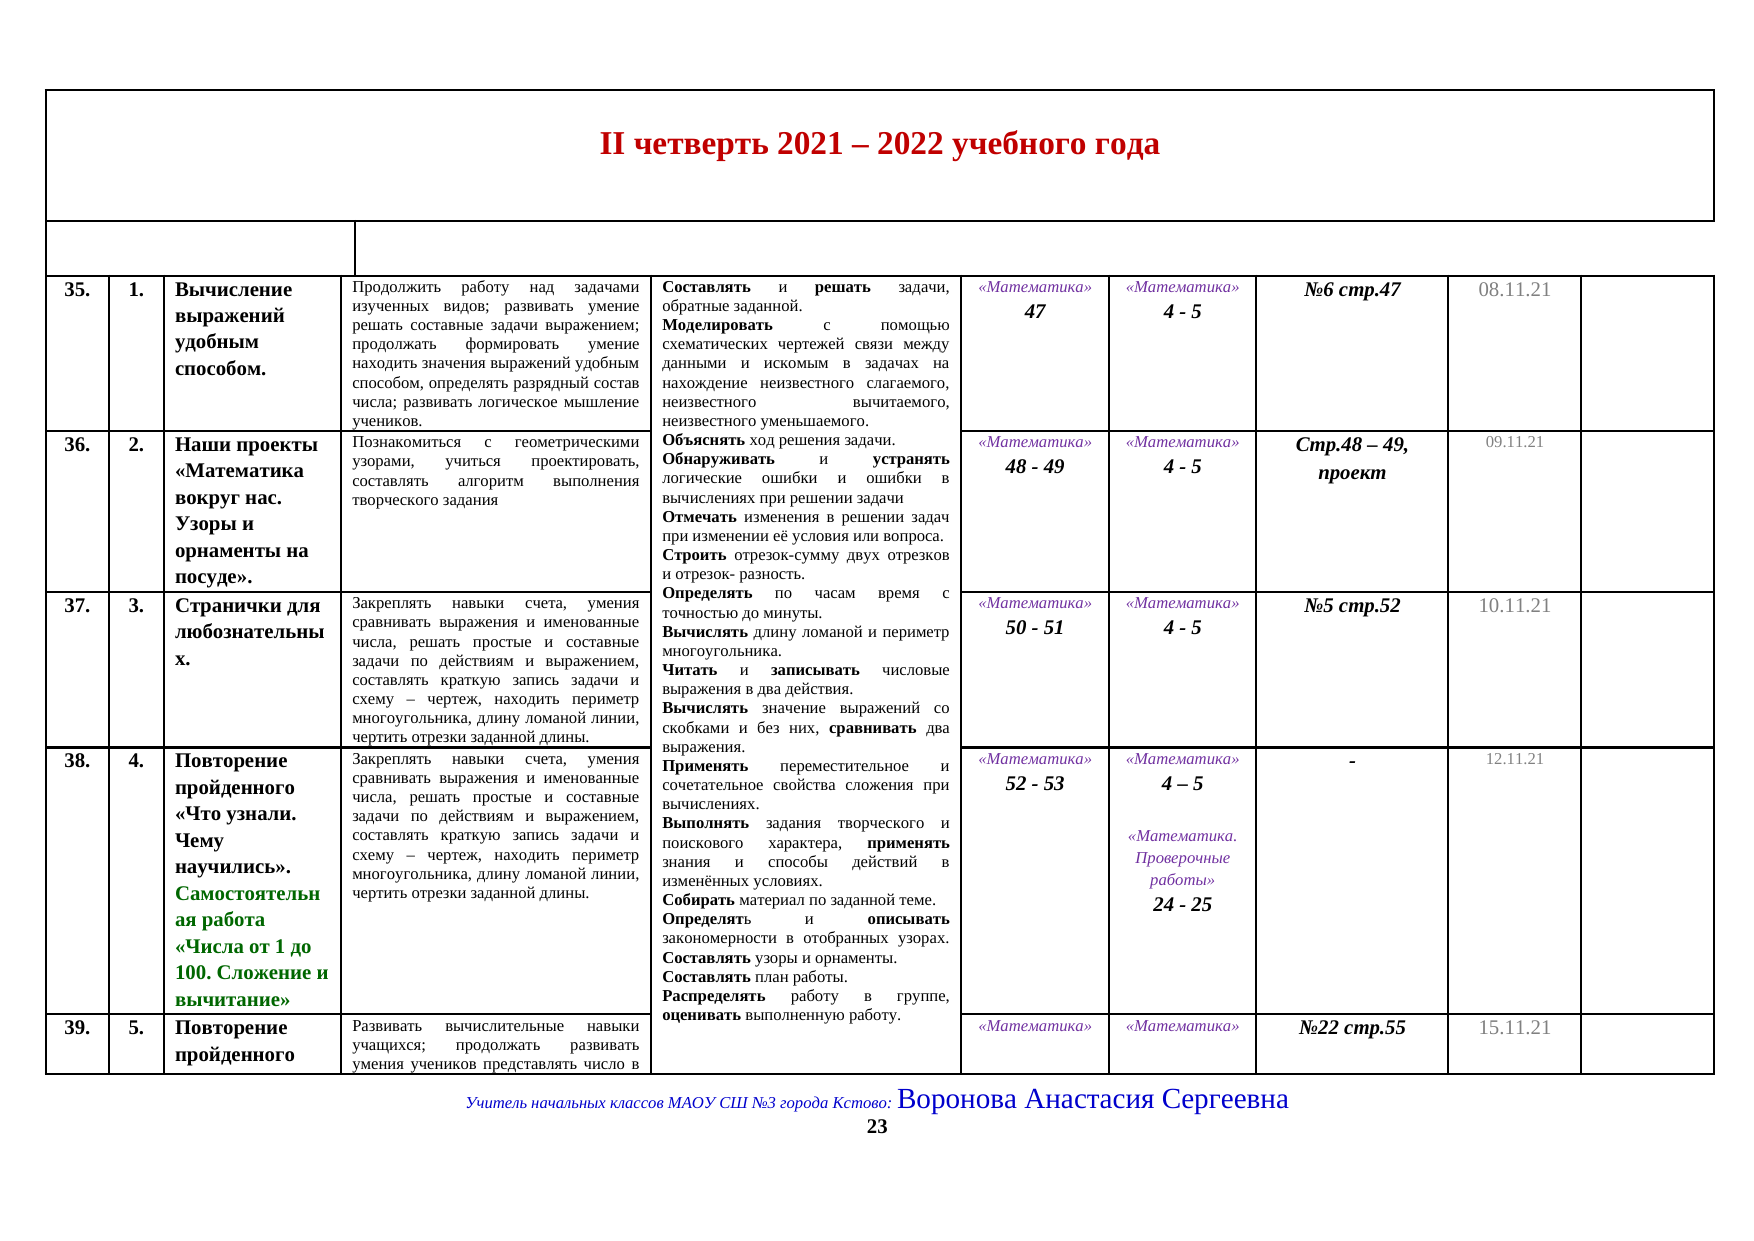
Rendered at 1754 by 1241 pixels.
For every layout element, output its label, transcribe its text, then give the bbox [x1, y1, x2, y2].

table_cell «Математика» 4 - 5 [1110, 277, 1255, 430]
table_cell 38. [47, 749, 108, 1013]
table_cell 37. [47, 593, 108, 746]
table_cell Закреплять навыки счета, умения сравнивать выражения и именованные числа, решать простые и составные задачи по действиям и выражением, составлять краткую запись задачи и схему – чертеж, находить периметр многоугольника, длину ломаной линии, чертить отрезки заданной длины. [342, 593, 650, 746]
table_cell №22 стр.55 [1257, 1015, 1447, 1073]
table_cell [342, 1015, 650, 1073]
table_cell 3. [110, 593, 163, 746]
table_cell 2. [110, 432, 163, 591]
table_cell «Математика» 48 - 49 [962, 432, 1108, 591]
table_cell Познакомиться с геометрическими узорами, учиться проектировать, составлять алгоритм выполнения творческого задания [342, 432, 650, 591]
table_cell [1582, 277, 1713, 430]
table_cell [165, 1015, 340, 1073]
table_cell «Математика» 4 - 5 [1110, 432, 1255, 591]
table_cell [962, 1015, 1108, 1073]
table_cell Закреплять навыки счета, умения сравнивать выражения и именованные числа, решать простые и составные задачи по действиям и выражением, составлять краткую запись задачи и схему – чертеж, находить периметр многоугольника, длину ломаной линии, чертить отрезки заданной длины. [342, 749, 650, 1013]
table_cell Повторение пройденного «Что узнали. Чему научились». Самостоятельная работа «Числа от 1 до 100. Сложение и вычитание» [165, 749, 340, 1013]
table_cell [652, 277, 960, 1073]
table_cell №5 стр.52 [1257, 593, 1447, 746]
table_cell Продолжить работу над задачами изученных видов; развивать умение решать составные задачи выражением; продолжать формировать умение находить значения выражений удобным способом, определять разрядный состав числа; развивать логическое мышление учеников. [342, 277, 650, 430]
table_cell «Математика» 4 – 5 «Математика. Проверочные работы» 24 - 25 [1110, 749, 1255, 1013]
table_cell Наши проекты «Математика вокруг нас. Узоры и орнаменты на посуде». [165, 432, 340, 591]
table_cell 4. [110, 749, 163, 1013]
table_cell 39. [47, 1015, 108, 1073]
table_cell Вычисление выражений удобным способом. [165, 277, 340, 430]
table_cell 10.11.21 [1449, 593, 1580, 746]
table_cell [1582, 593, 1713, 746]
table_cell 1. [110, 277, 163, 430]
table_cell 35. [47, 277, 108, 430]
table_cell [47, 222, 354, 274]
table_cell 08.11.21 [1449, 277, 1580, 430]
table_cell 12.11.21 [1449, 749, 1580, 1013]
table_cell «Математика» 4 - 5 [1110, 593, 1255, 746]
table_cell №6 стр.47 [1257, 277, 1447, 430]
table_cell [1582, 749, 1713, 1013]
table_cell 09.11.21 [1449, 432, 1580, 591]
table_cell II четверть 2021 – 2022 учебного года [47, 91, 1713, 220]
table_cell «Математика» 4 - 5 [1110, 1015, 1255, 1073]
table_cell «Математика» 52 - 53 [962, 749, 1108, 1013]
table_cell Странички для любознательных. [165, 593, 340, 746]
table_cell 5. [110, 1015, 163, 1073]
table_cell Стр.48 – 49, проект [1257, 432, 1447, 591]
table_cell «Математика» 47 [962, 277, 1108, 430]
table_cell [1582, 1015, 1713, 1073]
table_cell «Математика» 50 - 51 [962, 593, 1108, 746]
table_cell - [1257, 749, 1447, 1013]
table_cell 15.11.21 [1449, 1015, 1580, 1073]
table_cell 36. [47, 432, 108, 591]
table_cell [1582, 432, 1713, 591]
